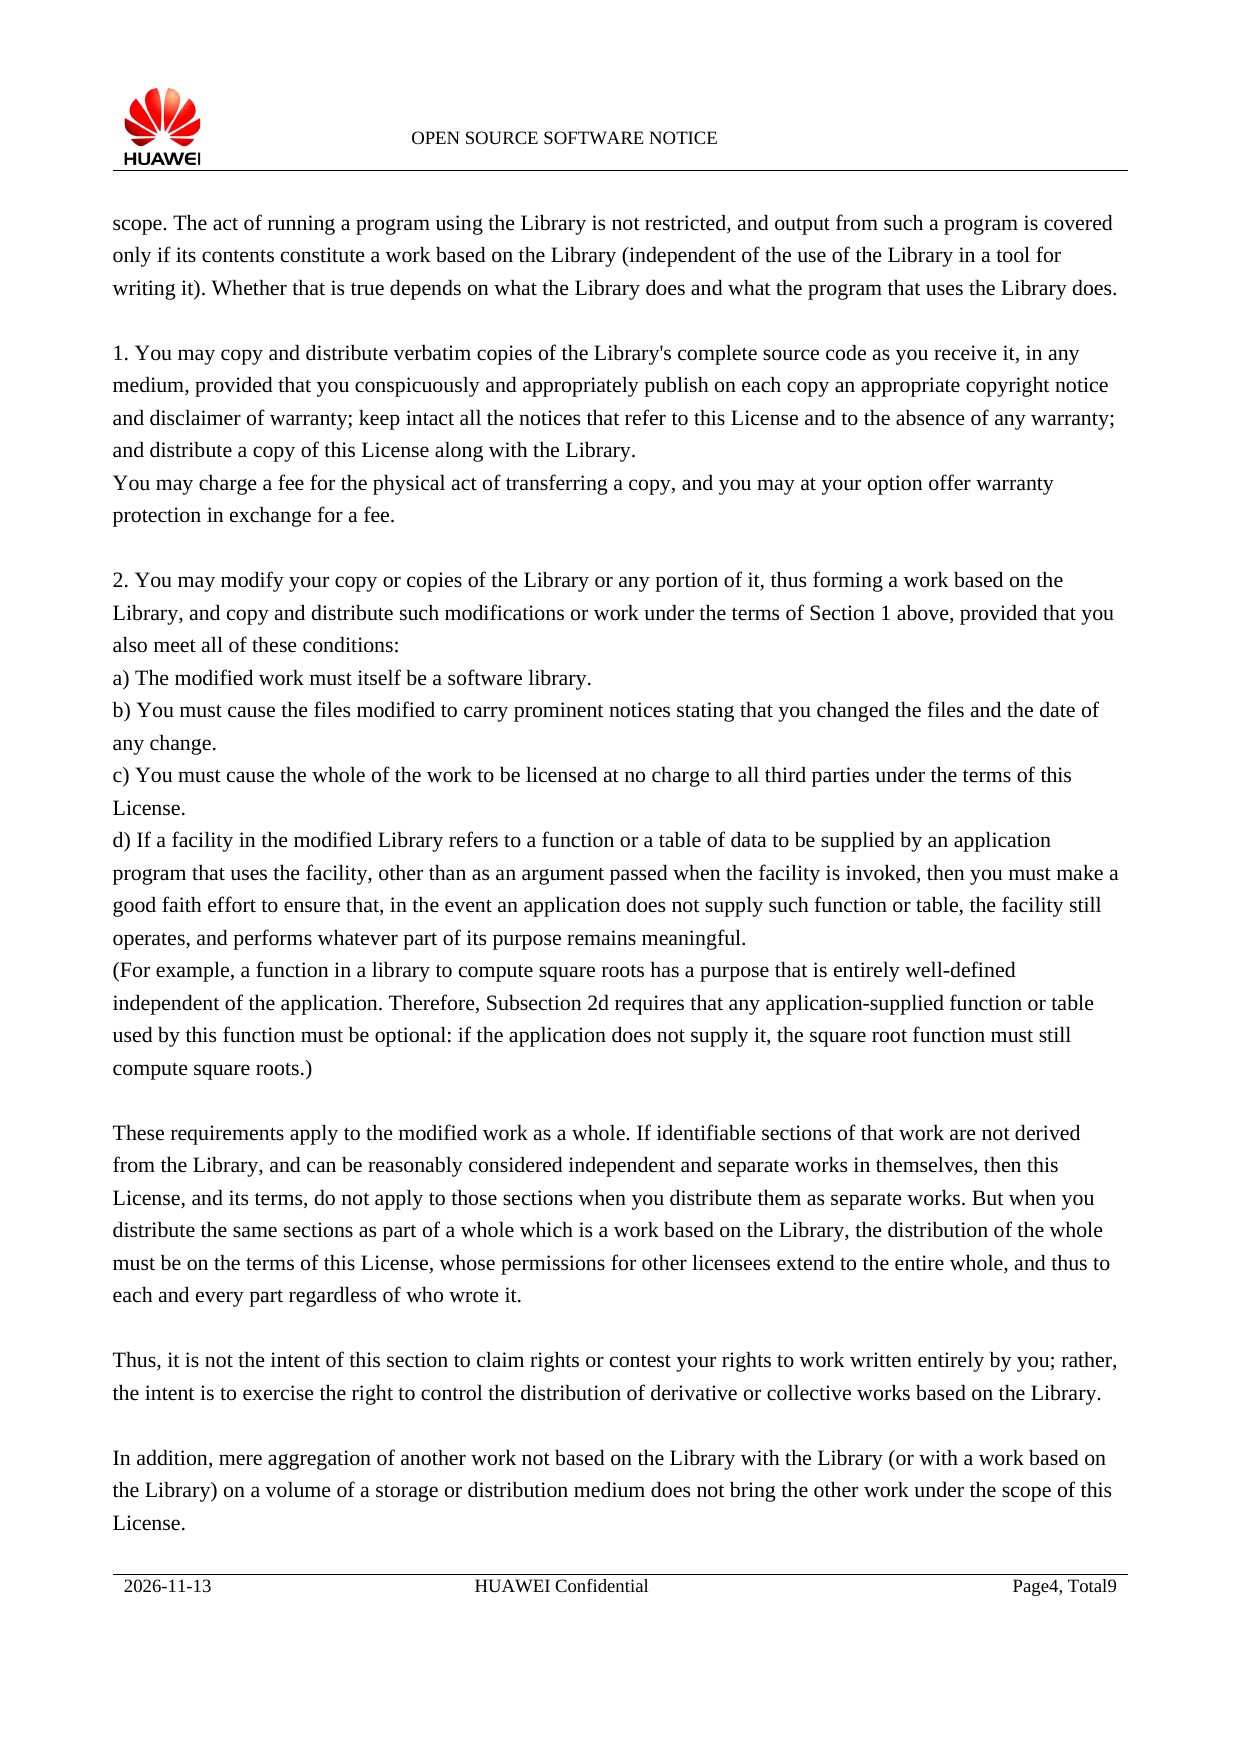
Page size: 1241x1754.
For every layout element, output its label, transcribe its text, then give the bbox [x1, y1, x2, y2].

picture [124, 88, 201, 165]
